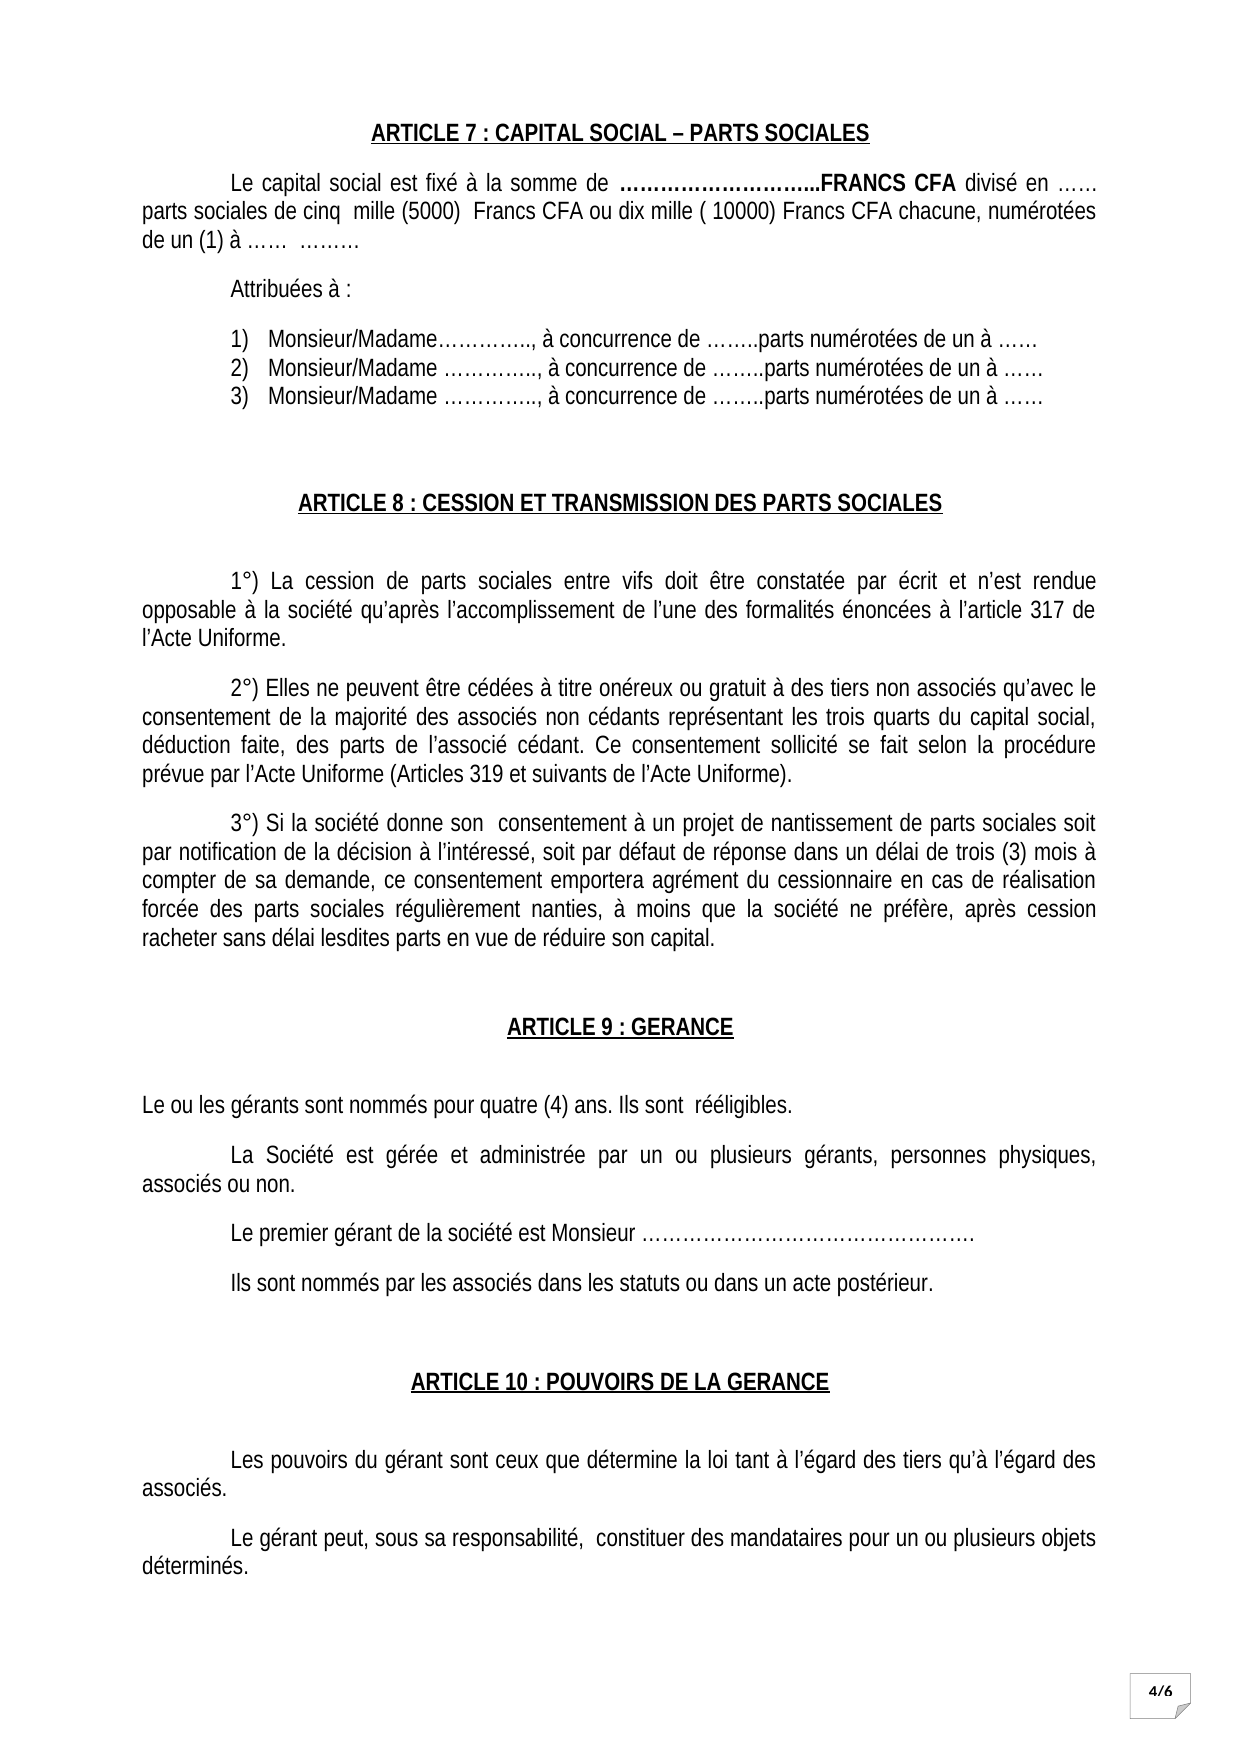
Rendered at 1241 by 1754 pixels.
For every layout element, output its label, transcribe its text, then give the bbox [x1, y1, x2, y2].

text 2°) Elles ne peuvent être cédées à titre onéreux ou gratuit à des tiers non associés qu’avec le consentement de la majorité des associés non cédants représentant les trois quarts du capital social, déduction faite, des parts de l’associé cédant. Ce consentement sollicité se fait selon la procédure prévue par l’Acte Uniforme (Articles 319 et suivants de l’Acte Uniforme). [142, 673, 1098, 787]
text La Société est gérée et administrée par un ou plusieurs gérants, personnes physiques, associés ou non. [142, 1140, 1098, 1197]
list Monsieur/Madame ………….., à concurrence de ……..parts numérotées de un à …… [230, 352, 1098, 381]
text ARTICLE 8 : CESSION ET TRANSMISSION DES PARTS SOCIALES [142, 488, 1098, 517]
text ARTICLE 10 : POUVOIRS DE LA GERANCE [142, 1366, 1098, 1395]
text Attribuées à : [142, 274, 1098, 303]
text ARTICLE 9 : GERANCE [142, 1012, 1098, 1041]
text Ils sont nommés par les associés dans les statuts ou dans un acte postérieur. [142, 1267, 1098, 1296]
text Le ou les gérants sont nommés pour quatre (4) ans. Ils sont rééligibles. [142, 1090, 1098, 1119]
text Les pouvoirs du gérant sont ceux que détermine la loi tant à l’égard des tiers qu’à l’égard des associés. [142, 1444, 1098, 1502]
text Le premier gérant de la société est Monsieur …………………………………………. [142, 1218, 1098, 1247]
text 1°) La cession de parts sociales entre vifs doit être constatée par écrit et n’est rendue opposable à la société qu’après l’accomplissement de l’une des formalités énoncées à l’article 317 de l’Acte Uniforme. [142, 566, 1098, 652]
text Le capital social est fixé à la somme de ………………………...FRANCS CFA divisé en …… parts sociales de cinq mille (5000) Francs CFA ou dix mille ( 10000) Francs CFA chacune, numérotées de un (1) à …… ……… [142, 168, 1098, 253]
text Le gérant peut, sous sa responsabilité, constituer des mandataires pour un ou plusieurs objets déterminés. [142, 1523, 1098, 1580]
list Monsieur/Madame………….., à concurrence de ……..parts numérotées de un à …… [230, 324, 1098, 352]
list Monsieur/Madame ………….., à concurrence de ……..parts numérotées de un à …… [230, 381, 1098, 410]
text ARTICLE 7 : CAPITAL SOCIAL – PARTS SOCIALES [142, 118, 1098, 147]
text 3°) Si la société donne son consentement à un projet de nantissement de parts sociales soit par notification de la décision à l’intéressé, soit par défaut de réponse dans un délai de trois (3) mois à compter de sa demande, ce consentement emportera agrément du cessionnaire en cas de réalisation forcée des parts sociales régulièrement nanties, à moins que la société ne préfère, après cession racheter sans délai lesdites parts en vue de réduire son capital. [142, 808, 1098, 951]
